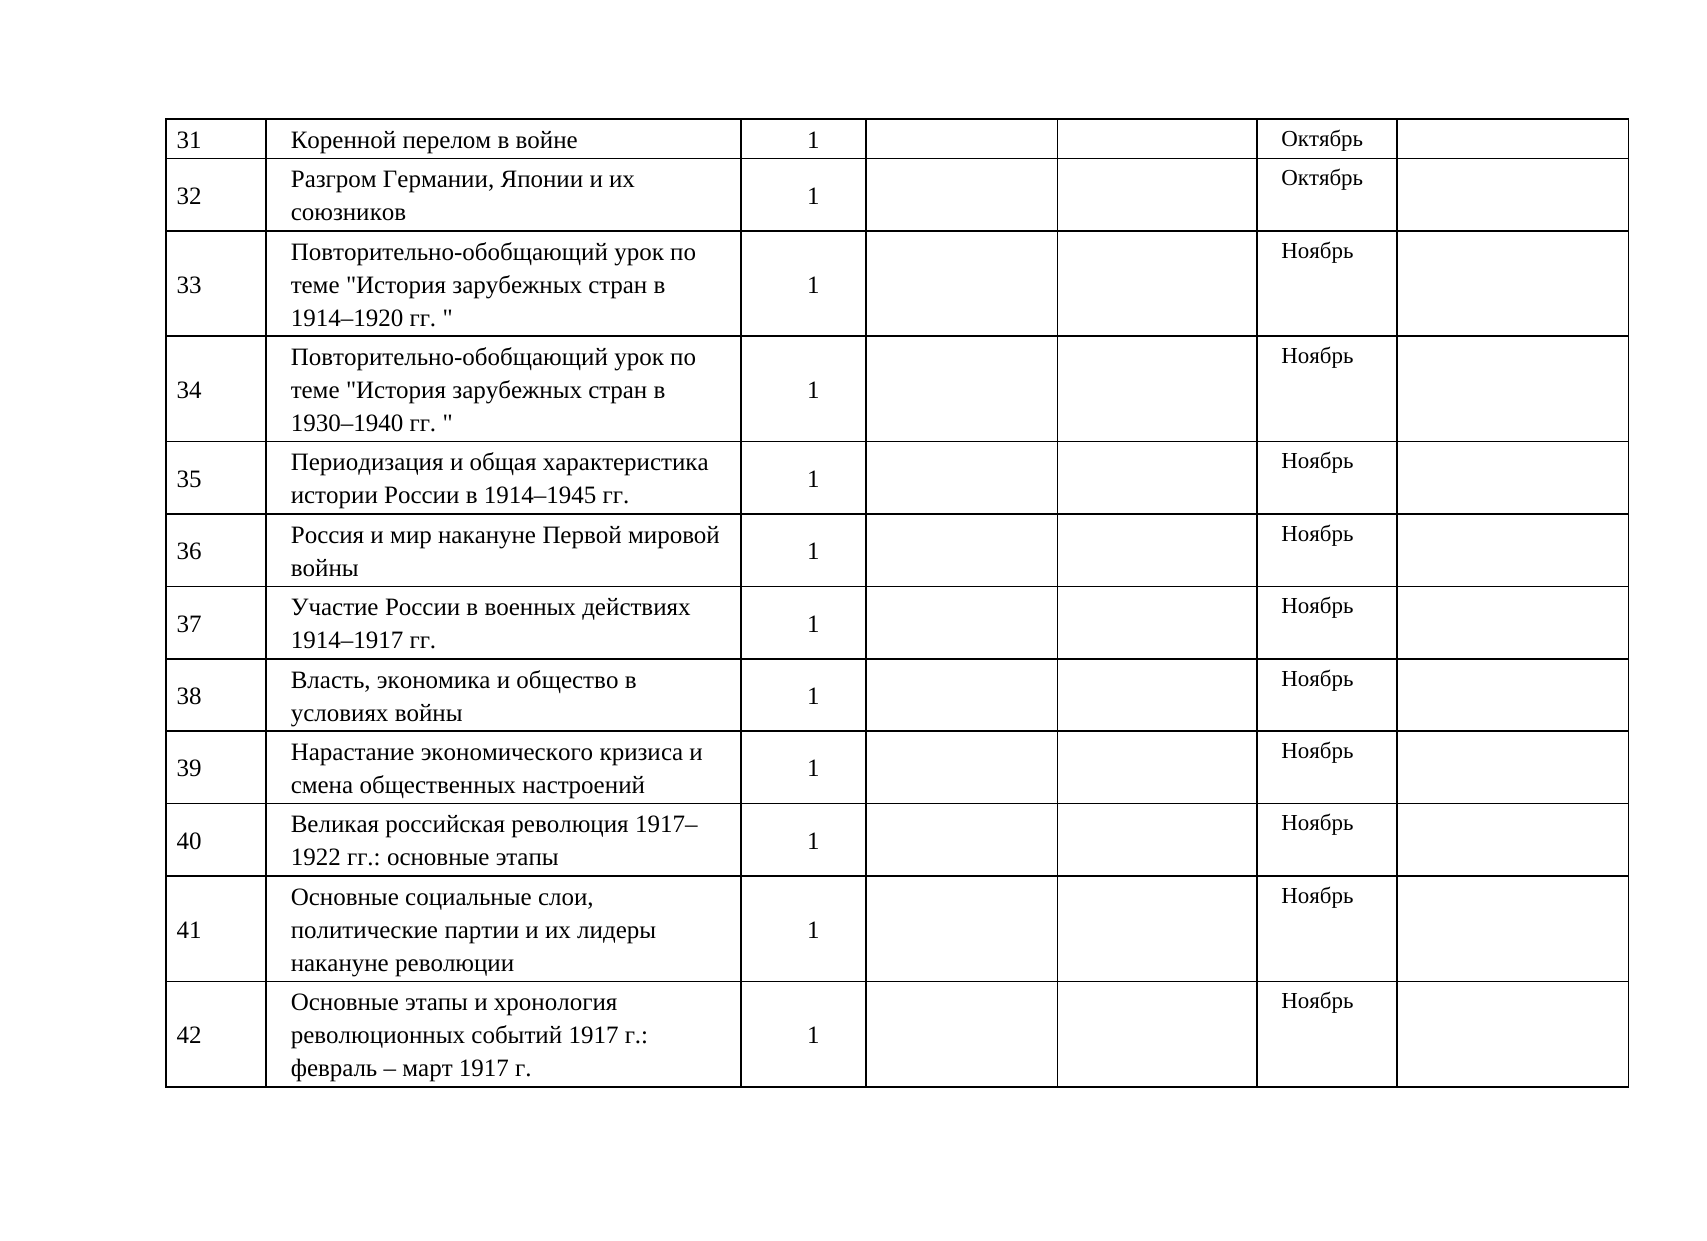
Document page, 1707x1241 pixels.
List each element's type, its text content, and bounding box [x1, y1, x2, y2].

table_cell Октябрь [1258, 159, 1396, 230]
table_cell 1 [742, 159, 865, 230]
table_cell 1 [742, 120, 865, 157]
table_cell [867, 804, 1057, 875]
table_cell Ноябрь [1258, 982, 1396, 1086]
table_cell [867, 982, 1057, 1086]
table_cell Власть, экономика и общество в условиях войны [267, 660, 740, 730]
table_cell 40 [167, 804, 265, 875]
table_cell [867, 159, 1057, 230]
table_cell [1058, 732, 1256, 803]
table_cell [1398, 982, 1628, 1086]
table_cell [1058, 587, 1256, 658]
table_cell [1398, 660, 1628, 730]
table_cell 35 [167, 442, 265, 513]
table_cell [867, 442, 1057, 513]
table_cell [1398, 442, 1628, 513]
table_cell [1058, 660, 1256, 730]
table_cell Россия и мир накануне Первой мировой войны [267, 515, 740, 586]
table_cell Нарастание экономического кризиса и смена общественных настроений [267, 732, 740, 803]
table_cell Ноябрь [1258, 877, 1396, 981]
table_cell 41 [167, 877, 265, 981]
table_cell [1398, 587, 1628, 658]
table_cell 34 [167, 337, 265, 441]
table_cell Ноябрь [1258, 660, 1396, 730]
table_cell Ноябрь [1258, 587, 1396, 658]
table_cell [1058, 159, 1256, 230]
table_cell 1 [742, 442, 865, 513]
table_cell [1398, 877, 1628, 981]
table_cell 1 [742, 982, 865, 1086]
table_cell 33 [167, 232, 265, 335]
table_cell [1398, 732, 1628, 803]
table_cell [1398, 159, 1628, 230]
table_cell 39 [167, 732, 265, 803]
table_cell 1 [742, 877, 865, 981]
table_cell 38 [167, 660, 265, 730]
table_cell [1398, 120, 1628, 157]
table_cell Ноябрь [1258, 515, 1396, 586]
table_cell 1 [742, 515, 865, 586]
table_cell 42 [167, 982, 265, 1086]
table_cell [1058, 337, 1256, 441]
table_cell [867, 120, 1057, 157]
table_cell Ноябрь [1258, 732, 1396, 803]
table_cell 1 [742, 660, 865, 730]
table_cell [1058, 804, 1256, 875]
table_cell [867, 337, 1057, 441]
table_cell Ноябрь [1258, 804, 1396, 875]
table_cell [1058, 442, 1256, 513]
table_cell 1 [742, 587, 865, 658]
table_cell [1058, 120, 1256, 157]
table_cell 1 [742, 804, 865, 875]
table_cell [1058, 515, 1256, 586]
table_cell [1398, 515, 1628, 586]
table_cell Периодизация и общая характеристика истории России в 1914–1945 гг. [267, 442, 740, 513]
table_cell 1 [742, 232, 865, 335]
table_cell 1 [742, 732, 865, 803]
table_cell 31 [167, 120, 265, 157]
table_cell Ноябрь [1258, 337, 1396, 441]
table_cell Ноябрь [1258, 232, 1396, 335]
table_cell Основные социальные слои, политические партии и их лидеры накануне революции [267, 877, 740, 981]
table_cell [1398, 804, 1628, 875]
table_cell Октябрь [1258, 120, 1396, 157]
table_cell [867, 732, 1057, 803]
table_cell [867, 587, 1057, 658]
table_cell [867, 232, 1057, 335]
table_cell 1 [742, 337, 865, 441]
table_cell [1398, 337, 1628, 441]
table_cell [867, 515, 1057, 586]
table_cell Повторительно-обобщающий урок по теме "История зарубежных стран в 1930–1940 гг. " [267, 337, 740, 441]
table_cell Ноябрь [1258, 442, 1396, 513]
table_cell [1058, 877, 1256, 981]
table_cell [867, 877, 1057, 981]
table_cell 36 [167, 515, 265, 586]
table_cell Разгром Германии, Японии и их союзников [267, 159, 740, 230]
table_cell 32 [167, 159, 265, 230]
table_cell [1398, 232, 1628, 335]
table_cell [867, 660, 1057, 730]
table_cell [1058, 982, 1256, 1086]
table_cell Коренной перелом в войне [267, 120, 740, 157]
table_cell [267, 982, 740, 1086]
table_cell [1058, 232, 1256, 335]
table_cell Участие России в военных действиях 1914–1917 гг. [267, 587, 740, 658]
table_cell 37 [167, 587, 265, 658]
table_cell Повторительно-обобщающий урок по теме "История зарубежных стран в 1914–1920 гг. " [267, 232, 740, 335]
table_cell Великая российская революция 1917–1922 гг.: основные этапы [267, 804, 740, 875]
